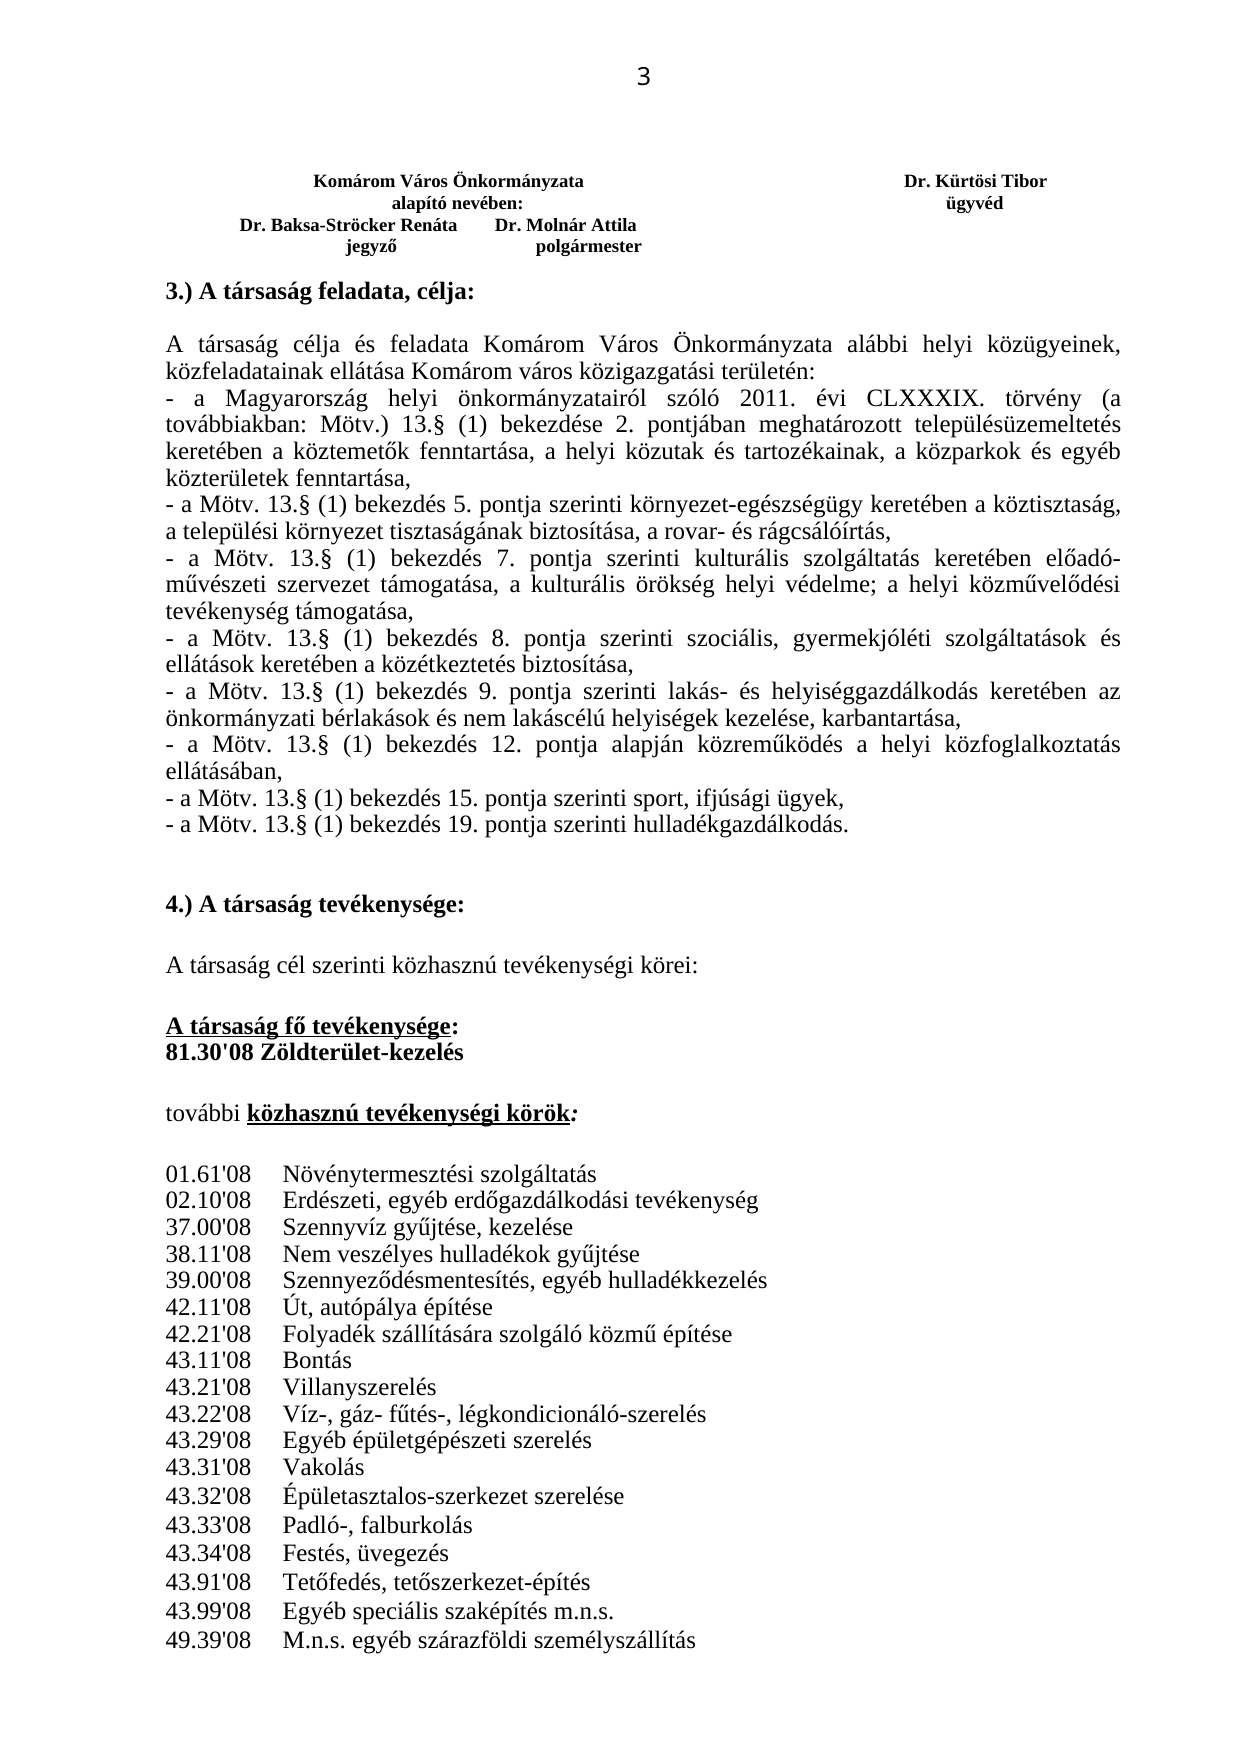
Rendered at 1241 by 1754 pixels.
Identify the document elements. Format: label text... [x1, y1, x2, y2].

text 43.91'08 Tetőfedés, tetőszerkezet-építés [165, 1567, 1122, 1596]
text további közhasznú tevékenységi körök: [165, 1100, 1122, 1127]
text - a Mötv. 13.§ (1) bekezdés 15. pontja szerinti sport, ifjúsági ügyek, [165, 785, 1122, 811]
text A társaság fő tevékenysége: [165, 1013, 1122, 1039]
text 49.39'08 M.n.s. egyéb szárazföldi személyszállítás [165, 1625, 1122, 1653]
text - a Mötv. 13.§ (1) bekezdés 8. pontja szerinti szociális, gyermekjóléti szolgáltatások és ellátások keretében a közétkeztetés biztosítása, [165, 625, 1122, 678]
text 39.00'08 Szennyeződésmentesítés, egyéb hulladékkezelés [165, 1268, 1122, 1294]
text 81.30'08 Zöldterület-kezelés [165, 1039, 1122, 1066]
text - a Mötv. 13.§ (1) bekezdés 5. pontja szerinti környezet-egészségügy keretében a köztisztaság, a települési környezet tisztaságának biztosítása, a rovar- és rágcsálóírtás, [165, 491, 1122, 545]
text Dr. Baksa-Ströcker Renáta Dr. Molnár Attila [165, 213, 1122, 235]
text 43.32'08 Épületasztalos-szerkezet szerelése [165, 1481, 1122, 1510]
text 43.31'08 Vakolás [165, 1454, 1122, 1481]
text 43.22'08 Víz-, gáz- fűtés-, légkondicionáló-szerelés [165, 1401, 1122, 1428]
text 37.00'08 Szennyvíz gyűjtése, kezelése [165, 1214, 1122, 1241]
text 4.) A társaság tevékenysége: [165, 891, 1122, 918]
text 42.11'08 Út, autópálya építése [165, 1294, 1122, 1321]
text 43.11'08 Bontás [165, 1348, 1122, 1374]
text 43.21'08 Villanyszerelés [165, 1374, 1122, 1401]
text - a Mötv. 13.§ (1) bekezdés 7. pontja szerinti kulturális szolgáltatás keretében előadó-művészeti szervezet támogatása, a kulturális örökség helyi védelme; a helyi közművelődési tevékenység támogatása, [165, 545, 1122, 625]
text - a Mötv. 13.§ (1) bekezdés 19. pontja szerinti hulladékgazdálkodás. [165, 811, 1122, 838]
text A társaság célja és feladata Komárom Város Önkormányzata alábbi helyi közügyeinek, közfeladatainak ellátása Komárom város közigazgatási területén: [165, 331, 1122, 385]
text 01.61'08 Növénytermesztési szolgáltatás [165, 1161, 1122, 1188]
text 43.34'08 Festés, üvegezés [165, 1538, 1122, 1567]
text 43.29'08 Egyéb épületgépészeti szerelés [165, 1428, 1122, 1454]
text 02.10'08 Erdészeti, egyéb erdőgazdálkodási tevékenység [165, 1188, 1122, 1214]
text 3.) A társaság feladata, célja: [165, 278, 1122, 305]
text jegyző polgármester [165, 235, 1122, 257]
text - a Mötv. 13.§ (1) bekezdés 12. pontja alapján közreműködés a helyi közfoglalkoztatás ellátásában, [165, 731, 1122, 785]
text 43.99'08 Egyéb speciális szaképítés m.n.s. [165, 1596, 1122, 1625]
text 38.11'08 Nem veszélyes hulladékok gyűjtése [165, 1241, 1122, 1268]
text Komárom Város Önkormányzata Dr. Kürtösi Tibor [165, 170, 1122, 192]
text alapító nevében: ügyvéd [165, 192, 1122, 213]
text - a Magyarország helyi önkormányzatairól szóló 2011. évi CLXXXIX. törvény (a továbbiakban: Mötv.) 13.§ (1) bekezdése 2. pontjában meghatározott településüzemeltetés keretében a köztemetők fenntartása, a helyi közutak és tartozékainak, a közparkok és egyéb közterületek fenntartása, [165, 385, 1122, 491]
text - a Mötv. 13.§ (1) bekezdés 9. pontja szerinti lakás- és helyiséggazdálkodás keretében az önkormányzati bérlakások és nem lakáscélú helyiségek kezelése, karbantartása, [165, 678, 1122, 731]
text 43.33'08 Padló-, falburkolás [165, 1510, 1122, 1538]
text 42.21'08 Folyadék szállítására szolgáló közmű építése [165, 1321, 1122, 1348]
text A társaság cél szerinti közhasznú tevékenységi körei: [165, 952, 1122, 979]
